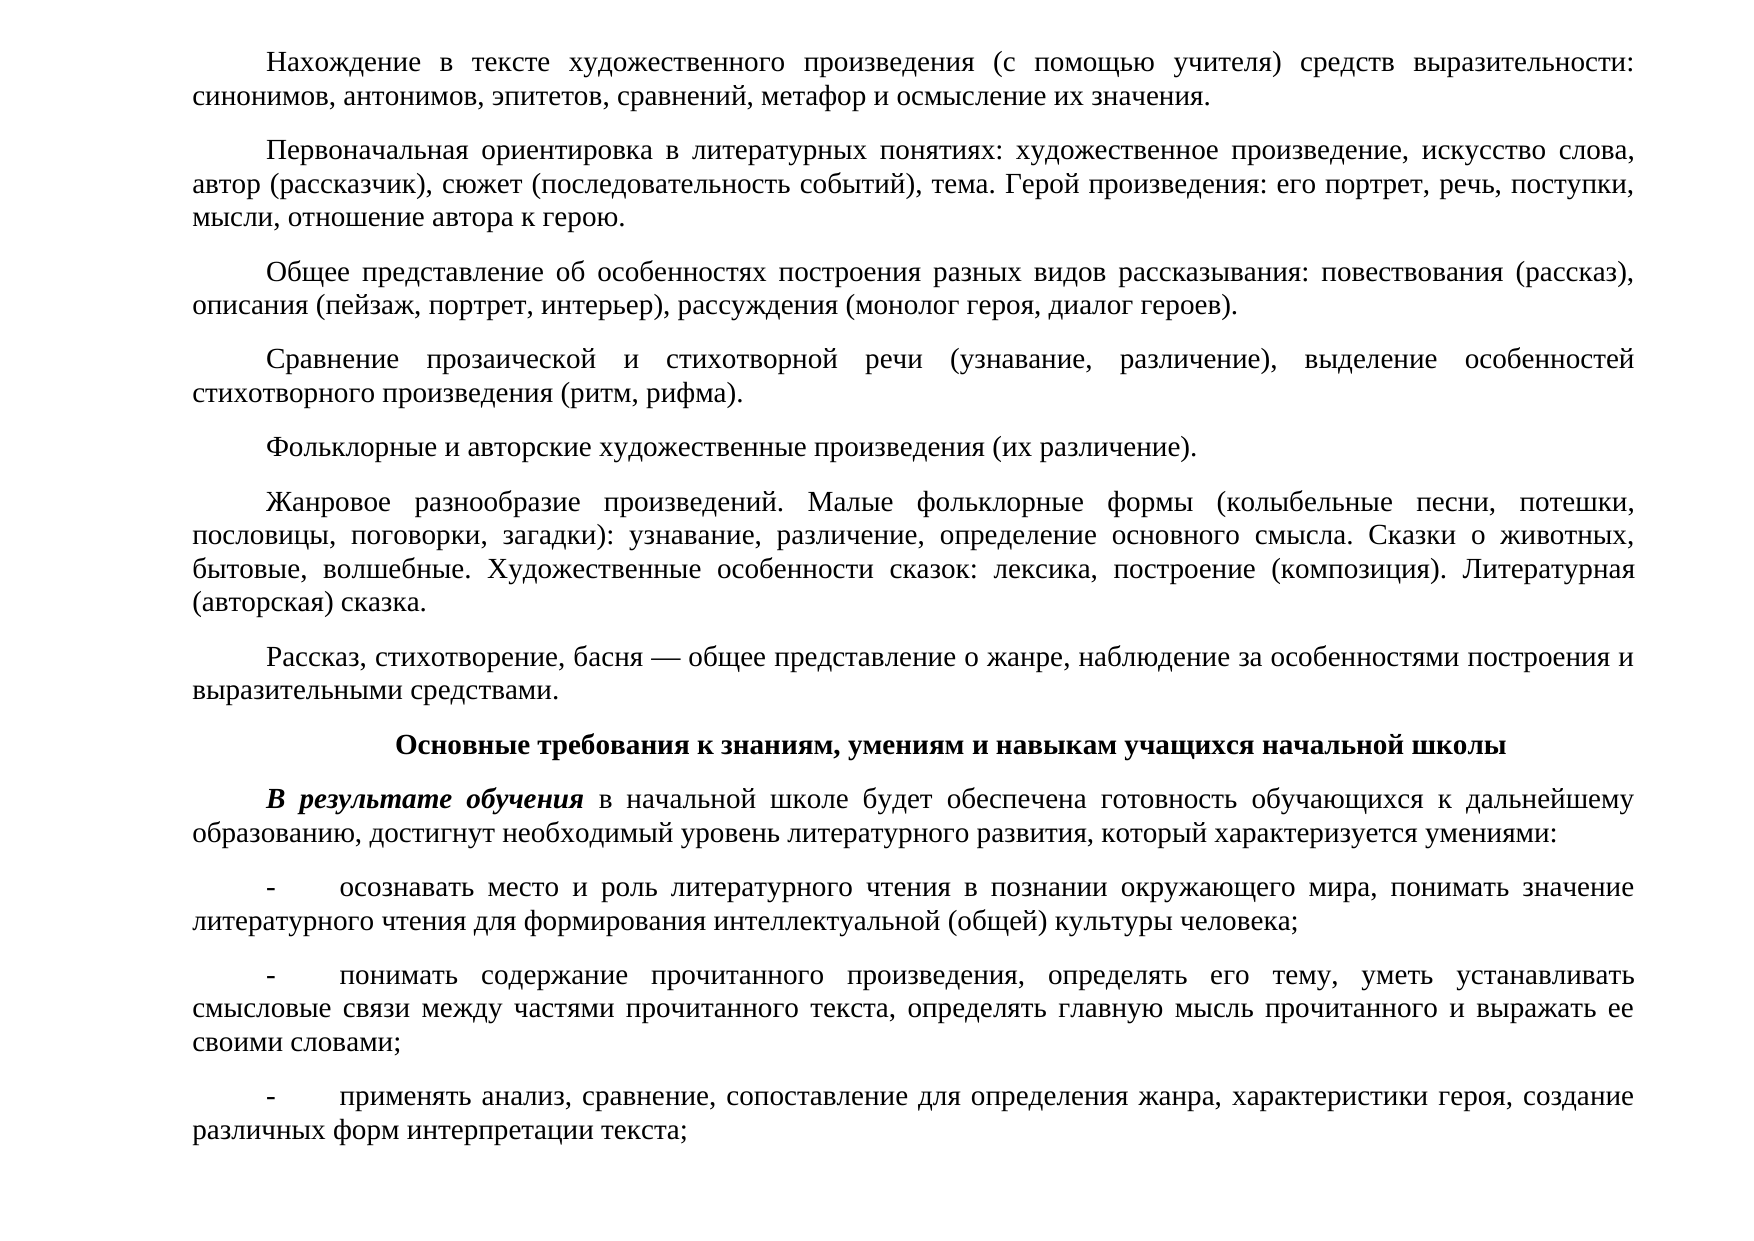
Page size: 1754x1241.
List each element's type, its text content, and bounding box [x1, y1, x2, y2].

text - понимать содержание прочитанного произведения, определять его тему, уметь устанавливать смысловые связи между частями прочитанного текста, определять главную мысль прочитанного и выражать ее своими словами; [192, 957, 1636, 1058]
text Фольклорные и авторские художественные произведения (их различение). [192, 429, 1636, 463]
text Основные требования к знаниям, умениям и навыкам учащихся начальной школы [192, 727, 1636, 760]
text Жанровое разнообразие произведений. Малые фольклорные формы (колыбельные песни, потешки, пословицы, поговорки, загадки): узнавание, различение, определение основного смысла. Сказки о животных, бытовые, волшебные. Художественные особенности сказок: лексика, построение (композиция). Литературная (авторская) сказка. [192, 484, 1636, 618]
text - применять анализ, сравнение, сопоставление для определения жанра, характеристики героя, создание различных форм интерпретации текста; [192, 1078, 1636, 1146]
text Нахождение в тексте художественного произведения (с помощью учителя) средств выразительности: синонимов, антонимов, эпитетов, сравнений, метафор и осмысление их значения. [192, 44, 1636, 111]
text - осознавать место и роль литературного чтения в познании окружающего мира, понимать значение литературного чтения для формирования интеллектуальной (общей) культуры человека; [192, 869, 1636, 936]
text Сравнение прозаической и стихотворной речи (узнавание, различение), выделение особенностей стихотворного произведения (ритм, рифма). [192, 342, 1636, 409]
text Общее представление об особенностях построения разных видов рассказывания: повествования (рассказ), описания (пейзаж, портрет, интерьер), рассуждения (монолог героя, диалог героев). [192, 254, 1636, 321]
text В результате обучения в начальной школе будет обеспечена готовность обучающихся к дальнейшему образованию, достигнут необходимый уровень литературного развития, который характеризуется умениями: [192, 781, 1636, 848]
text Первоначальная ориентировка в литературных понятиях: художественное произведение, искусство слова, автор (рассказчик), сюжет (последовательность событий), тема. Герой произведения: его портрет, речь, поступки, мысли, отношение автора к герою. [192, 132, 1636, 233]
text Рассказ, стихотворение, басня — общее представление о жанре, наблюдение за особенностями построения и выразительными средствами. [192, 639, 1636, 706]
